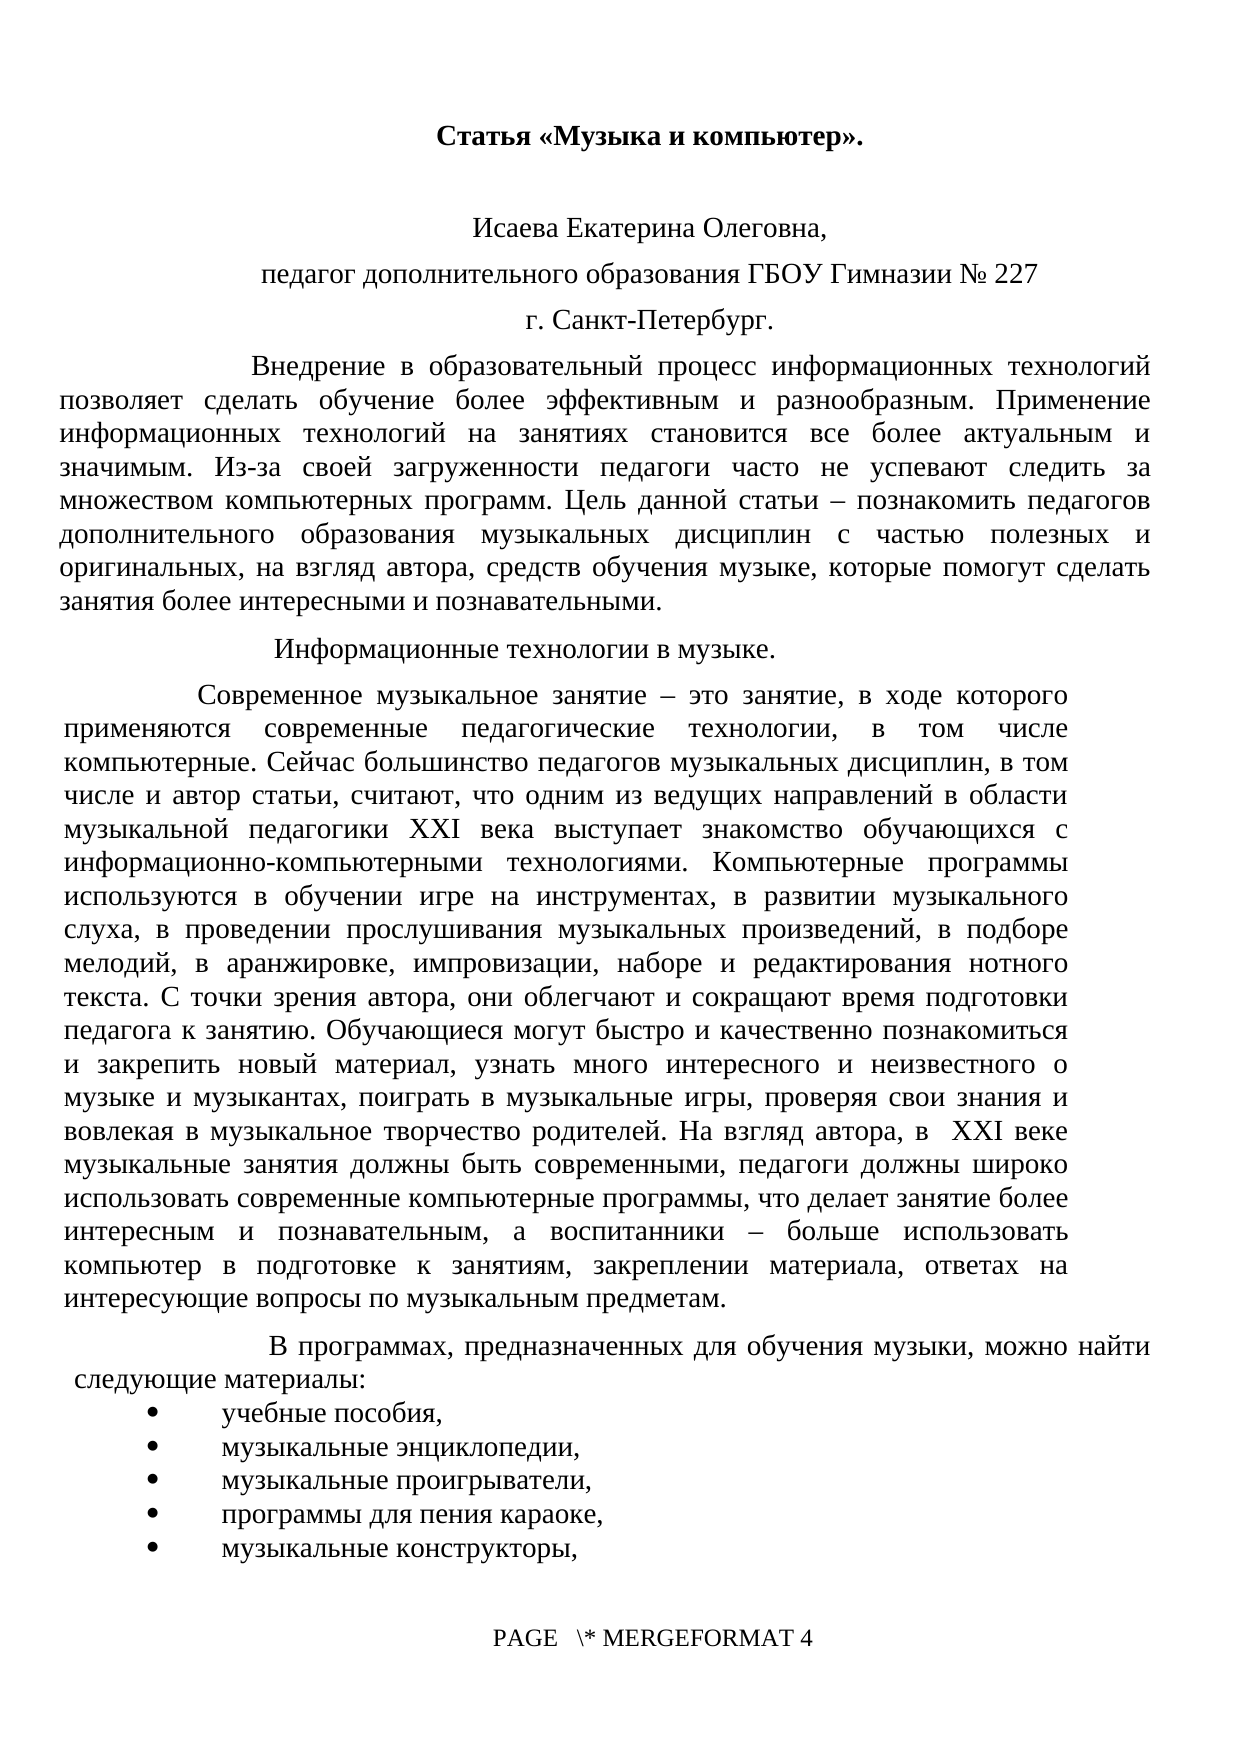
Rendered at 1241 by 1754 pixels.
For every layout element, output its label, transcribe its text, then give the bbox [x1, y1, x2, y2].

list музыкальные проигрыватели, [148, 1462, 1152, 1496]
text Статья «Музыка и компьютер». [148, 118, 1152, 152]
text педагог дополнительного образования ГБОУ Гимназии № 227 [148, 256, 1152, 290]
list музыкальные энциклопедии, [148, 1429, 1152, 1462]
text В программах, предназначенных для обучения музыки, можно найти следующие материалы: [74, 1328, 1152, 1395]
list программы для пения караоке, [148, 1496, 1152, 1530]
text Исаева Екатерина Олеговна, [148, 210, 1152, 244]
text Внедрение в образовательный процесс информационных технологий позволяет сделать обучение более эффективным и разнообразным. Применение информационных технологий на занятиях становится все более актуальным и значимым. Из-за своей загруженности педагоги часто не успевают следить за множеством компьютерных программ. Цель данной статьи – познакомить педагогов дополнительного образования музыкальных дисциплин с частью полезных и оригинальных, на взгляд автора, средств обучения музыке, которые помогут сделать занятия более интересными и познавательными. [59, 348, 1152, 617]
table_header Информационные технологии в музыке. Современное музыкальное занятие – это занятие, в ходе которого применяются современные педагогические технологии, в том числе компьютерные. Сейчас большинство педагогов музыкальных дисциплин, в том числе и автор статьи, считают, что одним из ведущих направлений в области музыкальной педагогики ХХI века выступает знакомство обучающихся с информационно-компьютерными технологиями. Компьютерные программы используются в обучении игре на инструментах, в развитии музыкального слуха, в проведении прослушивания музыкальных произведений, в подборе мелодий, в аранжировке, импровизации, наборе и редактирования нотного текста. С точки зрения автора, они облегчают и сокращают время подготовки педагога к занятию. Обучающиеся могут быстро и качественно познакомиться и закрепить новый материал, узнать много интересного и неизвестного о музыке и музыкантах, поиграть в музыкальные игры, проверяя свои знания и вовлекая в музыкальное творчество родителей. На взгляд автора, в XXI веке музыкальные занятия должны быть современными, педагоги должны широко использовать современные компьютерные программы, что делает занятие более интересным и познавательным, а воспитанники – больше использовать компьютер в подготовке к занятиям, закреплении материала, ответах на интересующие вопросы по музыкальным предметам. [62, 629, 1066, 1328]
list учебные пособия, [148, 1395, 1152, 1429]
text г. Санкт-Петербург. [148, 302, 1152, 336]
list музыкальные конструкторы, [148, 1530, 1152, 1563]
